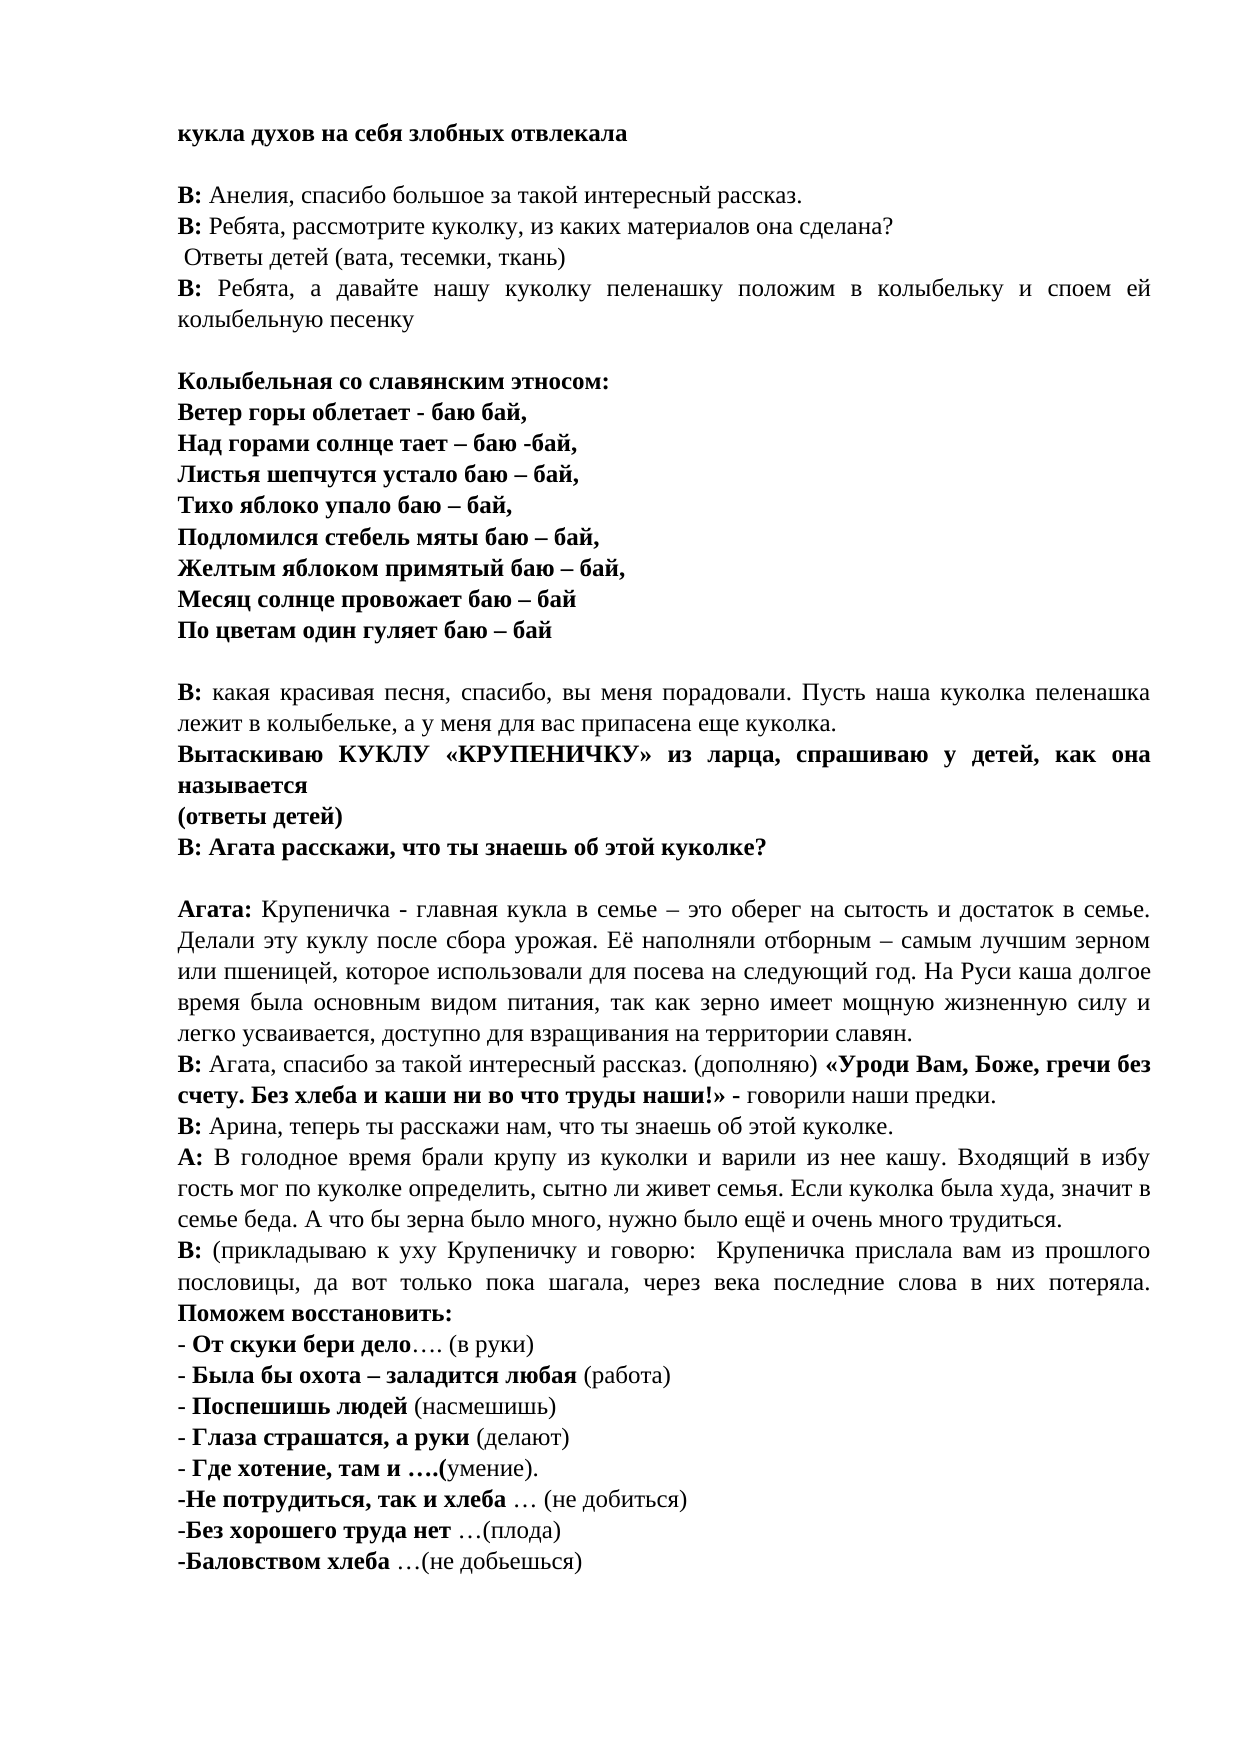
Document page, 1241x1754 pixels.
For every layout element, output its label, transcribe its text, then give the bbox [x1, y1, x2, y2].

text Тихо яблоко упало баю – бай, [177, 491, 1152, 519]
text -Без хорошего труда нет …(плода) [177, 1515, 1152, 1544]
text Желтым яблоком примятый баю – бай, [177, 553, 1152, 581]
text Вытаскиваю КУКЛУ «КРУПЕНИЧКУ» из ларца, спрашиваю у детей, как она называется [177, 739, 1152, 799]
text Месяц солнце провожает баю – бай [177, 584, 1152, 612]
text В: Арина, теперь ты расскажи нам, что ты знаешь об этой куколке. [177, 1111, 1152, 1140]
text кукла духов на себя злобных отвлекала [177, 118, 1152, 147]
text Над горами солнце тает – баю -бай, [177, 428, 1152, 457]
text Агата: Крупеничка - главная кукла в семье – это оберег на сытость и достаток в семье. Делали эту куклу после сбора урожая. Её наполняли отборным – самым лучшим зерном или пшеницей, которое использовали для посева на следующий год. На Руси каша долгое время была основным видом питания, так как зерно имеет мощную жизненную силу и легко усваивается, доступно для взращивания на территории славян. [177, 894, 1152, 1047]
text В: (прикладываю к уху Крупеничку и говорю: Крупеничка прислала вам из прошлого пословицы, да вот только пока шагала, через века последние слова в них потеряла. Поможем восстановить: [177, 1236, 1152, 1326]
text Ответы детей (вата, тесемки, ткань) [177, 242, 1152, 271]
text В: какая красивая песня, спасибо, вы меня порадовали. Пусть наша куколка пеленашка лежит в колыбельке, а у меня для вас припасена еще куколка. [177, 677, 1152, 737]
text Ветер горы облетает - баю бай, [177, 397, 1152, 426]
text Колыбельная со славянским этносом: [177, 366, 1152, 395]
text В: Агата расскажи, что ты знаешь об этой куколке? [177, 832, 1152, 861]
text А: В голодное время брали крупу из куколки и варили из нее кашу. Входящий в избу гость мог по куколке определить, сытно ли живет семья. Если куколка была худа, значит в семье беда. А что бы зерна было много, нужно было ещё и очень много трудиться. [177, 1142, 1152, 1233]
text По цветам один гуляет баю – бай [177, 615, 1152, 643]
text Подломился стебель мяты баю – бай, [177, 522, 1152, 550]
text Листья шепчутся устало баю – бай, [177, 459, 1152, 488]
text - Поспешишь людей (насмешишь) [177, 1391, 1152, 1419]
text - Где хотение, там и ….(умение). [177, 1453, 1152, 1482]
text -Не потрудиться, так и хлеба … (не добиться) [177, 1484, 1152, 1513]
text В: Ребята, а давайте нашу куколку пеленашку положим в колыбельку и споем ей колыбельную песенку [177, 273, 1152, 333]
text - Глаза страшатся, а руки (делают) [177, 1422, 1152, 1451]
text -Баловством хлеба …(не добьешься) [177, 1546, 1152, 1575]
text - Была бы охота – заладится любая (работа) [177, 1360, 1152, 1388]
text (ответы детей) [177, 801, 1152, 830]
text В: Ребята, рассмотрите куколку, из каких материалов она сделана? [177, 211, 1152, 240]
text В: Агата, спасибо за такой интересный рассказ. (дополняю) «Уроди Вам, Боже, гречи без счету. Без хлеба и каши ни во что труды наши!» - говорили наши предки. [177, 1049, 1152, 1109]
text - От скуки бери дело…. (в руки) [177, 1329, 1152, 1357]
text В: Анелия, спасибо большое за такой интересный рассказ. [177, 180, 1152, 209]
